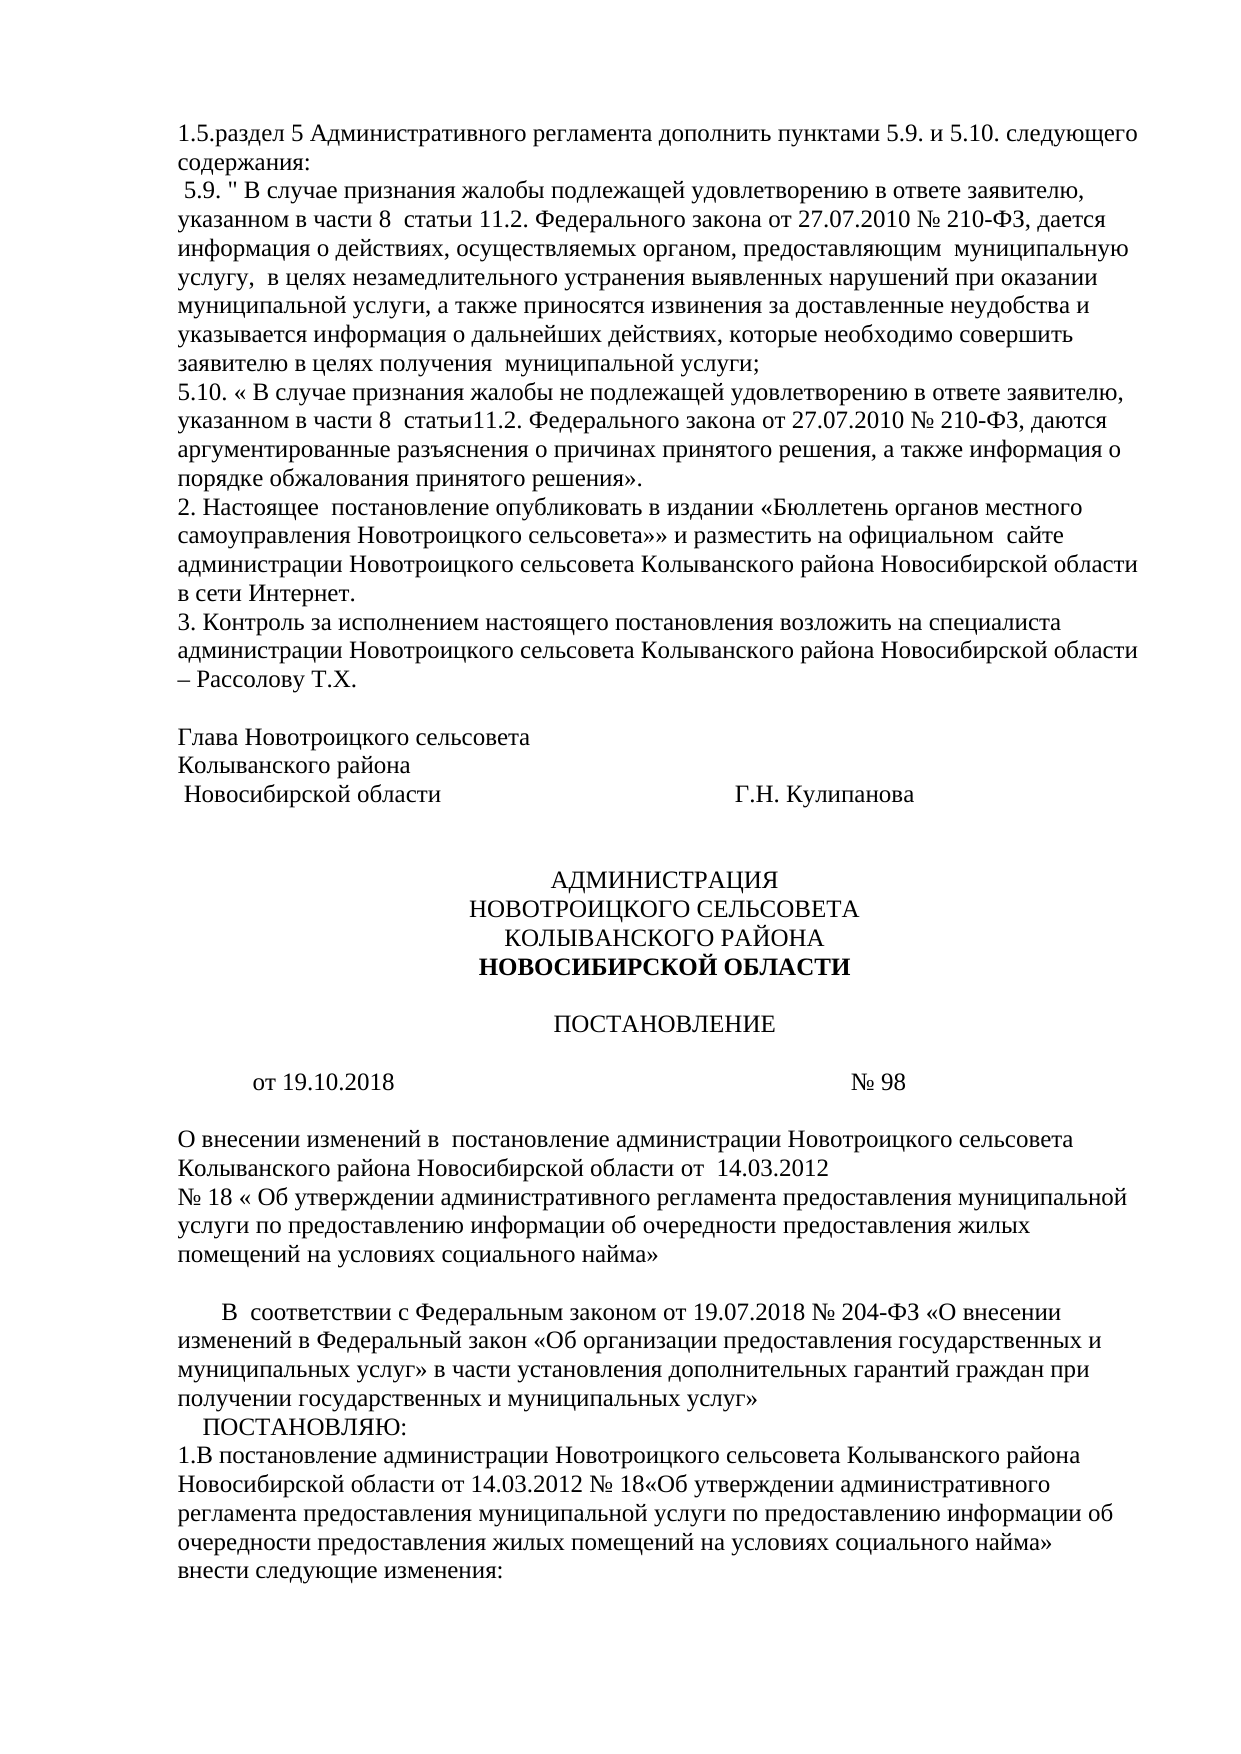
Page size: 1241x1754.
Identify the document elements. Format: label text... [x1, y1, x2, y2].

text от 19.10.2018 № 98 [177, 1067, 1152, 1096]
text НОВОТРОИЦКОГО СЕЛЬСОВЕТА [177, 894, 1152, 923]
text КОЛЫВАНСКОГО РАЙОНА [177, 923, 1152, 952]
text АДМИНИСТРАЦИЯ [177, 866, 1152, 894]
text НОВОСИБИРСКОЙ ОБЛАСТИ [177, 952, 1152, 981]
text 3. Контроль за исполнением настоящего постановления возложить на специалиста администрации Новотроицкого сельсовета Колыванского района Новосибирской области – Рассолову Т.Х. [177, 607, 1152, 693]
text Глава Новотроицкого сельсовета [177, 722, 1152, 751]
text 5.10. « В случае признания жалобы не подлежащей удовлетворению в ответе заявителю, указанном в части 8 статьи11.2. Федерального закона от 27.07.2010 № 210-ФЗ, даются аргументированные разъяснения о причинах принятого решения, а также информация о порядке обжалования принятого решения». [177, 377, 1152, 492]
text ПОСТАНОВЛЕНИЕ [177, 1009, 1152, 1038]
text № 18 « Об утверждении административного регламента предоставления муниципальной услуги по предоставлению информации об очередности предоставления жилых помещений на условиях социального найма» [177, 1182, 1152, 1268]
text В соответствии с Федеральным законом от 19.07.2018 № 204-ФЗ «О внесении изменений в Федеральный закон «Об организации предоставления государственных и муниципальных услуг» в части установления дополнительных гарантий граждан при получении государственных и муниципальных услуг» [177, 1297, 1152, 1412]
text ПОСТАНОВЛЯЮ: [177, 1412, 1152, 1441]
text 5.9. " В случае признания жалобы подлежащей удовлетворению в ответе заявителю, указанном в части 8 статьи 11.2. Федерального закона от 27.07.2010 № 210-ФЗ, дается информация о действиях, осуществляемых органом, предоставляющим муниципальную услугу, в целях незамедлительного устранения выявленных нарушений при оказании муниципальной услуги, а также приносятся извинения за доставленные неудобства и указывается информация о дальнейших действиях, которые необходимо совершить заявителю в целях получения муниципальной услуги; [177, 176, 1152, 377]
text Новосибирской области Г.Н. Кулипанова [177, 779, 1152, 808]
text Колыванского района [177, 751, 1152, 779]
text 1.5.раздел 5 Административного регламента дополнить пунктами 5.9. и 5.10. следующего содержания: [177, 118, 1152, 176]
text 2. Настоящее постановление опубликовать в издании «Бюллетень органов местного самоуправления Новотроицкого сельсовета»» и разместить на официальном сайте администрации Новотроицкого сельсовета Колыванского района Новосибирской области в сети Интернет. [177, 492, 1152, 607]
text внести следующие изменения: [177, 1556, 1152, 1584]
text 1.В постановление администрации Новотроицкого сельсовета Колыванского района Новосибирской области от 14.03.2012 № 18«Об утверждении административного регламента предоставления муниципальной услуги по предоставлению информации об очередности предоставления жилых помещений на условиях социального найма» [177, 1441, 1152, 1556]
text О внесении изменений в постановление администрации Новотроицкого сельсовета Колыванского района Новосибирской области от 14.03.2012 [177, 1124, 1152, 1182]
